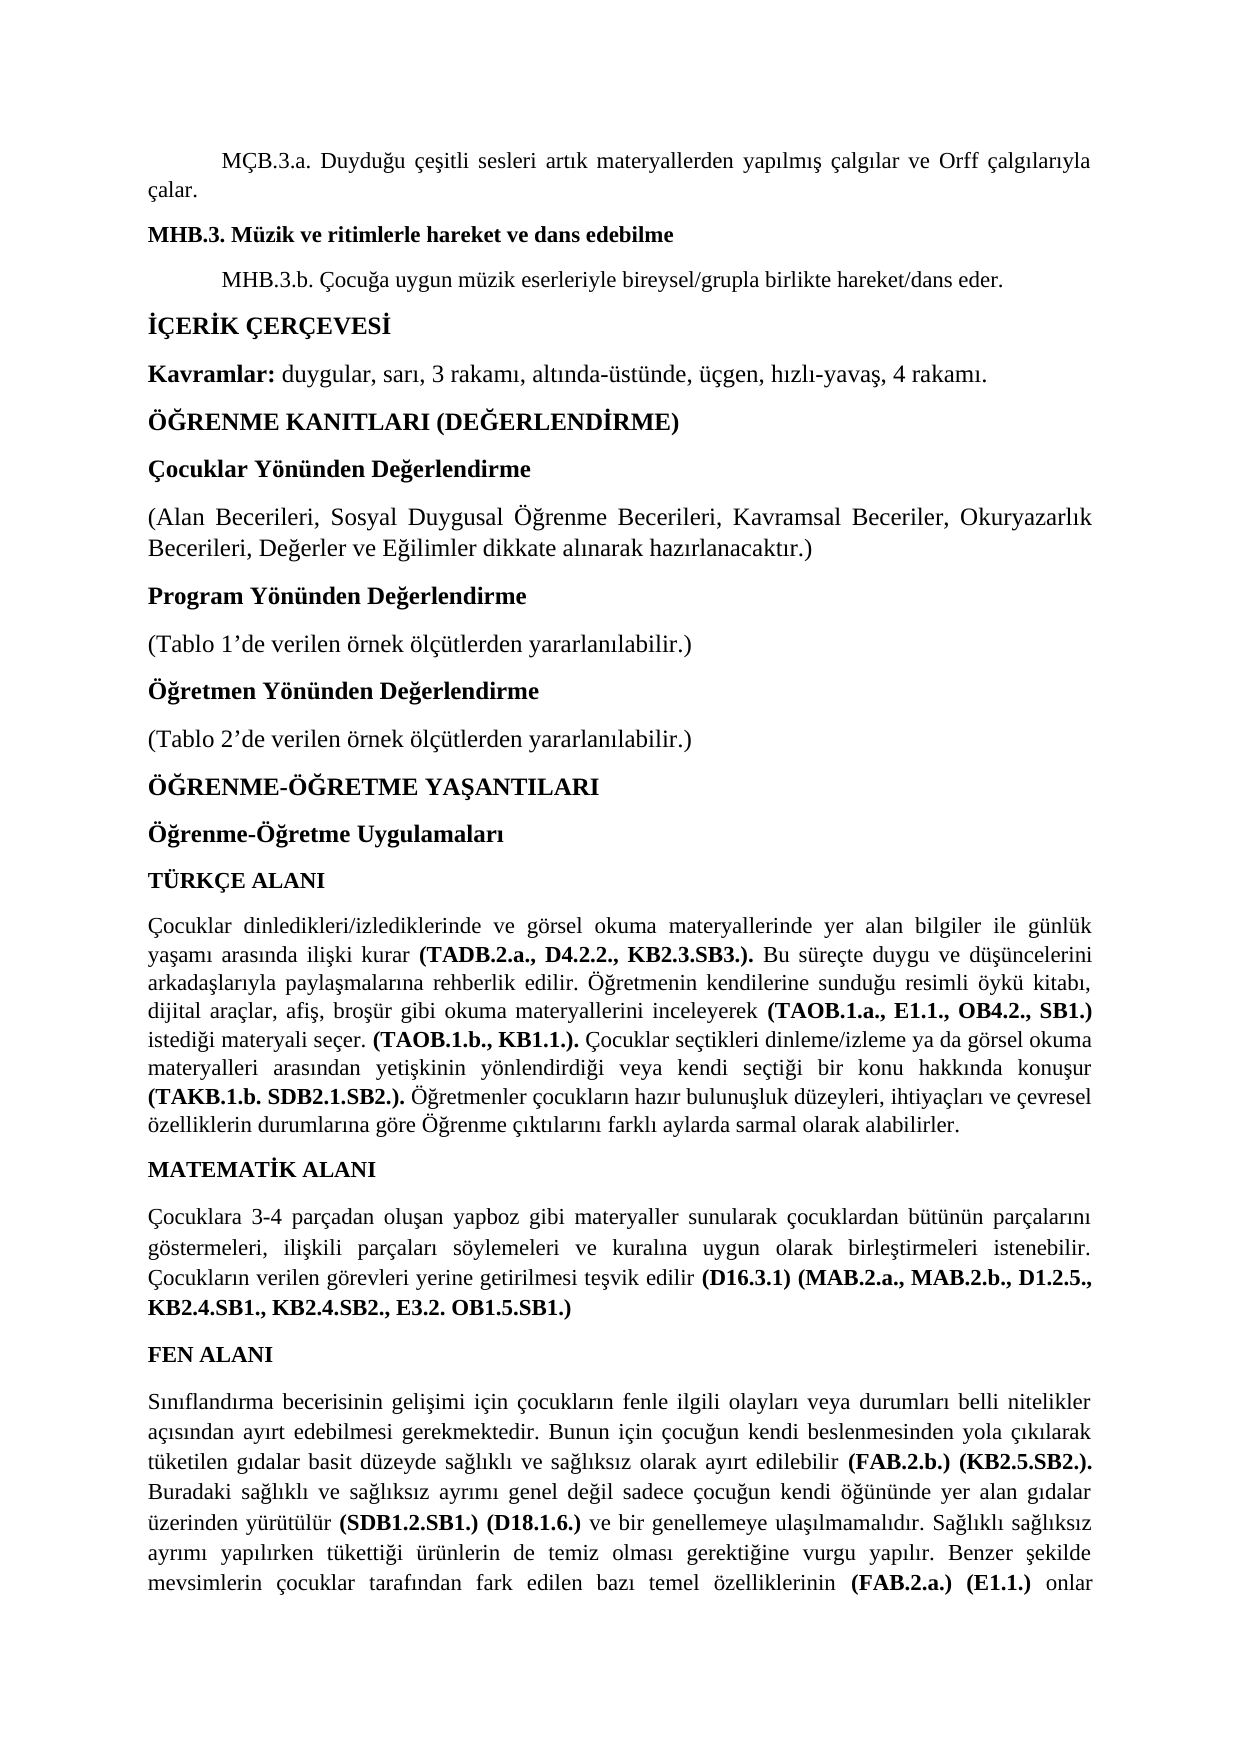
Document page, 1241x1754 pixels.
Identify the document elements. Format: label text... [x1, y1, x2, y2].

text Program Yönünden Değerlendirme [148, 581, 1093, 610]
text (Tablo 2’de verilen örnek ölçütlerden yararlanılabilir.) [148, 724, 1093, 753]
text Çocuklar dinledikleri/izlediklerinde ve görsel okuma materyallerinde yer alan bilgiler ile günlük yaşamı arasında ilişki kurar (TADB.2.a., D4.2.2., KB2.3.SB3.). Bu süreçte duygu ve düşüncelerini arkadaşlarıyla paylaşmalarına rehberlik edilir. Öğretmenin kendilerine sunduğu resimli öykü kitabı, dijital araçlar, afiş, broşür gibi okuma materyallerini inceleyerek (TAOB.1.a., E1.1., OB4.2., SB1.) istediği materyali seçer. (TAOB.1.b., KB1.1.). Çocuklar seçtikleri dinleme/izleme ya da görsel okuma materyalleri arasından yetişkinin yönlendirdiği veya kendi seçtiği bir konu hakkında konuşur (TAKB.1.b. SDB2.1.SB2.). Öğretmenler çocukların hazır bulunuşluk düzeyleri, ihtiyaçları ve çevresel özelliklerin durumlarına göre Öğrenme çıktılarını farklı aylarda sarmal olarak alabilirler. [148, 912, 1093, 1138]
text FEN ALANI [148, 1341, 1093, 1367]
text Çocuklar Yönünden Değerlendirme [148, 454, 1093, 483]
text İÇERİK ÇERÇEVESİ [148, 311, 1093, 340]
text Öğrenme-Öğretme Uygulamaları [148, 819, 1093, 848]
text ÖĞRENME KANITLARI (DEĞERLENDİRME) [148, 407, 1093, 436]
text MHB.3. Müzik ve ritimlerle hareket ve dans edebilme [148, 221, 1093, 247]
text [148, 1388, 1093, 1595]
text MHB.3.b. Çocuğa uygun müzik eserleriyle bireysel/grupla birlikte hareket/dans eder. [148, 266, 1093, 293]
text TÜRKÇE ALANI [148, 867, 1093, 893]
text (Alan Becerileri, Sosyal Duygusal Öğrenme Becerileri, Kavramsal Beceriler, Okuryazarlık Becerileri, Değerler ve Eğilimler dikkate alınarak hazırlanacaktır.) [148, 502, 1093, 562]
text (Tablo 1’de verilen örnek ölçütlerden yararlanılabilir.) [148, 629, 1093, 657]
text Kavramlar: duygular, sarı, 3 rakamı, altında-üstünde, üçgen, hızlı-yavaş, 4 rakamı. [148, 359, 1093, 388]
text MÇB.3.a. Duyduğu çeşitli sesleri artık materyallerden yapılmış çalgılar ve Orff çalgılarıyla çalar. [148, 148, 1093, 202]
text MATEMATİK ALANI [148, 1156, 1093, 1183]
text Çocuklara 3-4 parçadan oluşan yapboz gibi materyaller sunularak çocuklardan bütünün parçalarını göstermeleri, ilişkili parçaları söylemeleri ve kuralına uygun olarak birleştirmeleri istenebilir. Çocukların verilen görevleri yerine getirilmesi teşvik edilir (D16.3.1) (MAB.2.a., MAB.2.b., D1.2.5., KB2.4.SB1., KB2.4.SB2., E3.2. OB1.5.SB1.) [148, 1203, 1093, 1320]
text Öğretmen Yönünden Değerlendirme [148, 676, 1093, 705]
text ÖĞRENME-ÖĞRETME YAŞANTILARI [148, 772, 1093, 801]
